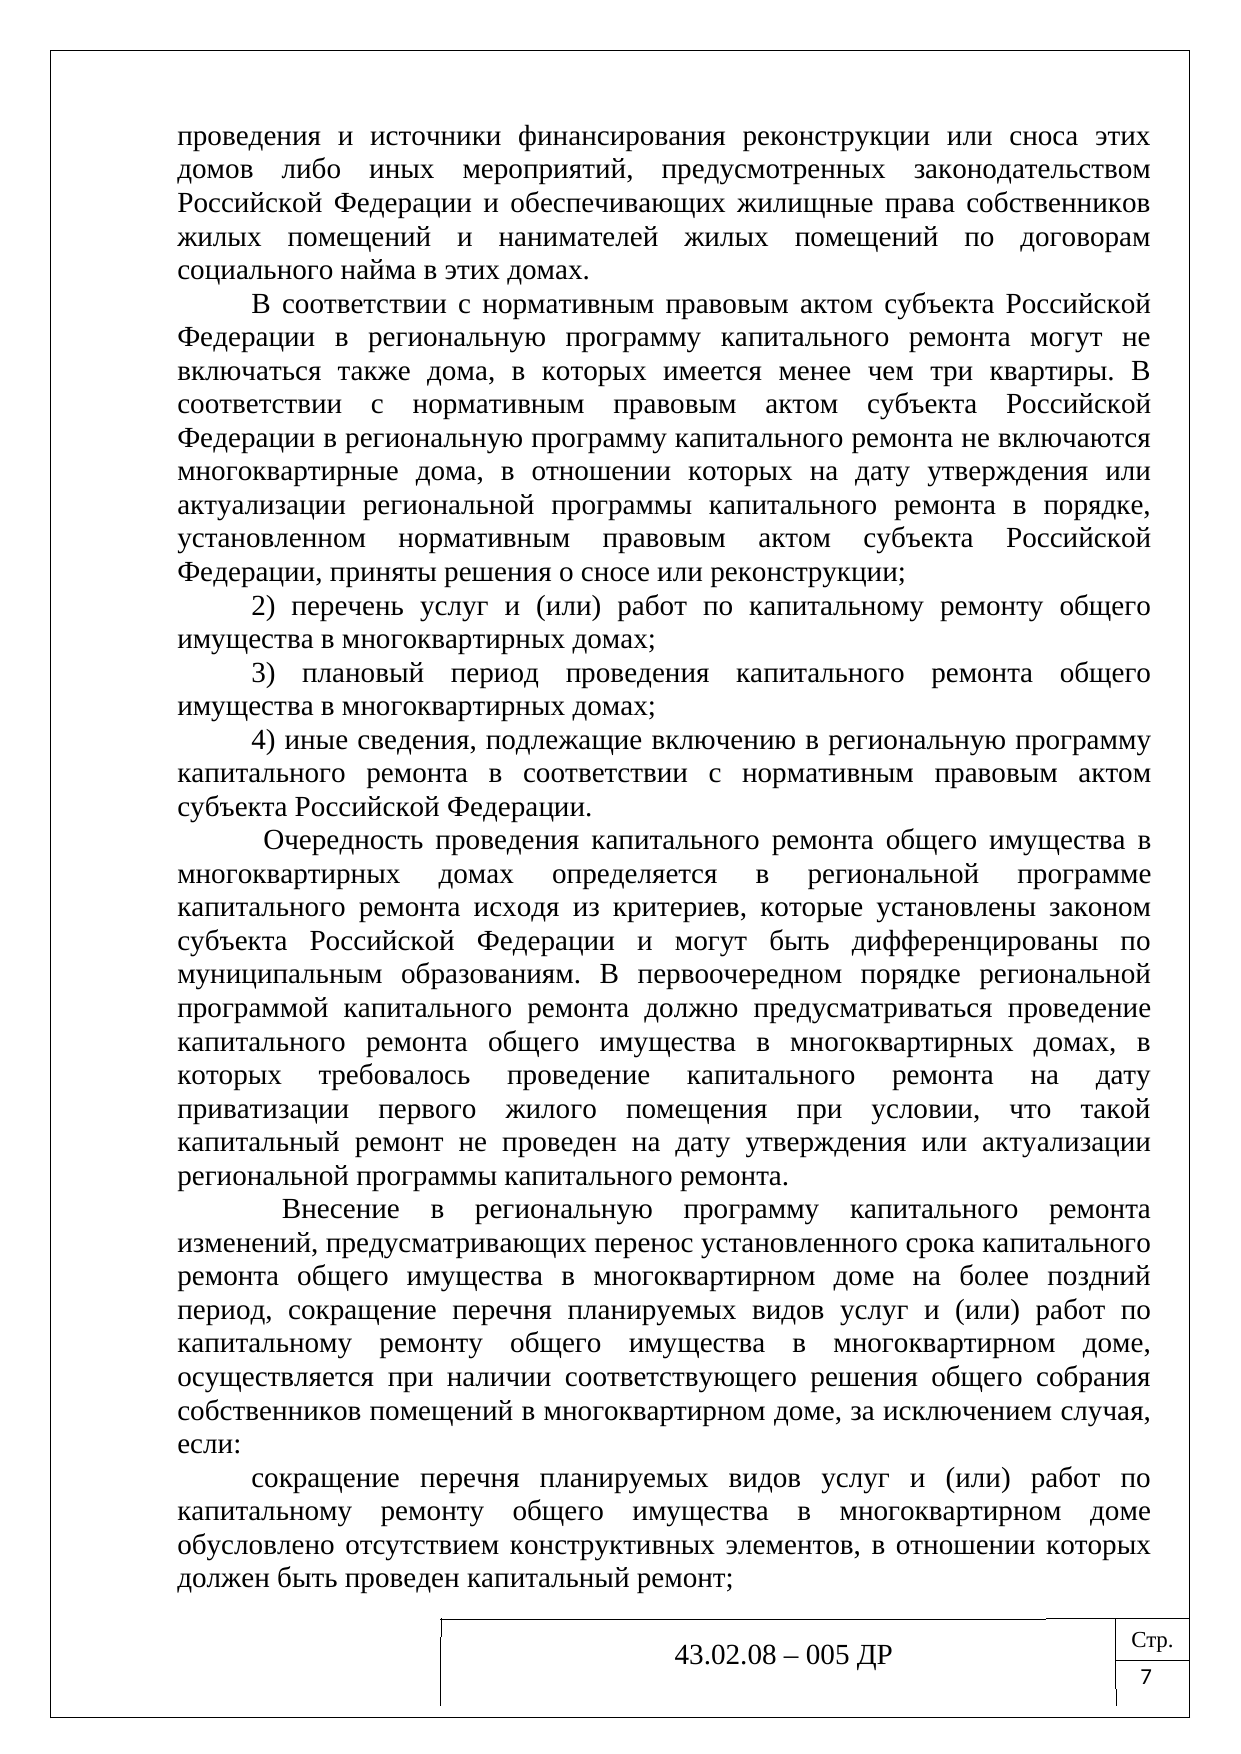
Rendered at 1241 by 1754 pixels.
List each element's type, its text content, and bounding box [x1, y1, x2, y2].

text В соответствии с нормативным правовым актом субъекта Российской Федерации в региональную программу капитального ремонта могут не включаться также дома, в которых имеется менее чем три квартиры. В соответствии с нормативным правовым актом субъекта Российской Федерации в региональную программу капитального ремонта не включаются многоквартирные дома, в отношении которых на дату утверждения или актуализации региональной программы капитального ремонта в порядке, установленном нормативным правовым актом субъекта Российской Федерации, приняты решения о сносе или реконструкции; [177, 286, 1152, 588]
text 4) иные сведения, подлежащие включению в региональную программу капитального ремонта в соответствии с нормативным правовым актом субъекта Российской Федерации. [177, 722, 1152, 822]
text 2) перечень услуг и (или) работ по капитальному ремонту общего имущества в многоквартирных домах; [177, 588, 1152, 655]
text сокращение перечня планируемых видов услуг и (или) работ по капитальному ремонту общего имущества в многоквартирном доме обусловлено отсутствием конструктивных элементов, в отношении которых должен быть проведен капитальный ремонт; [177, 1460, 1152, 1594]
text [177, 118, 1152, 286]
text Очередность проведения капитального ремонта общего имущества в многоквартирных домах определяется в региональной программе капитального ремонта исходя из критериев, которые установлены законом субъекта Российской Федерации и могут быть дифференцированы по муниципальным образованиям. В первоочередном порядке региональной программой капитального ремонта должно предусматриваться проведение капитального ремонта общего имущества в многоквартирных домах, в которых требовалось проведение капитального ремонта на дату приватизации первого жилого помещения при условии, что такой капитальный ремонт не проведен на дату утверждения или актуализации региональной программы капитального ремонта. [177, 822, 1152, 1191]
text Внесение в региональную программу капитального ремонта изменений, предусматривающих перенос установленного срока капитального ремонта общего имущества в многоквартирном доме на более поздний период, сокращение перечня планируемых видов услуг и (или) работ по капитальному ремонту общего имущества в многоквартирном доме, осуществляется при наличии соответствующего решения общего собрания собственников помещений в многоквартирном доме, за исключением случая, если: [177, 1191, 1152, 1460]
text 3) плановый период проведения капитального ремонта общего имущества в многоквартирных домах; [177, 655, 1152, 722]
